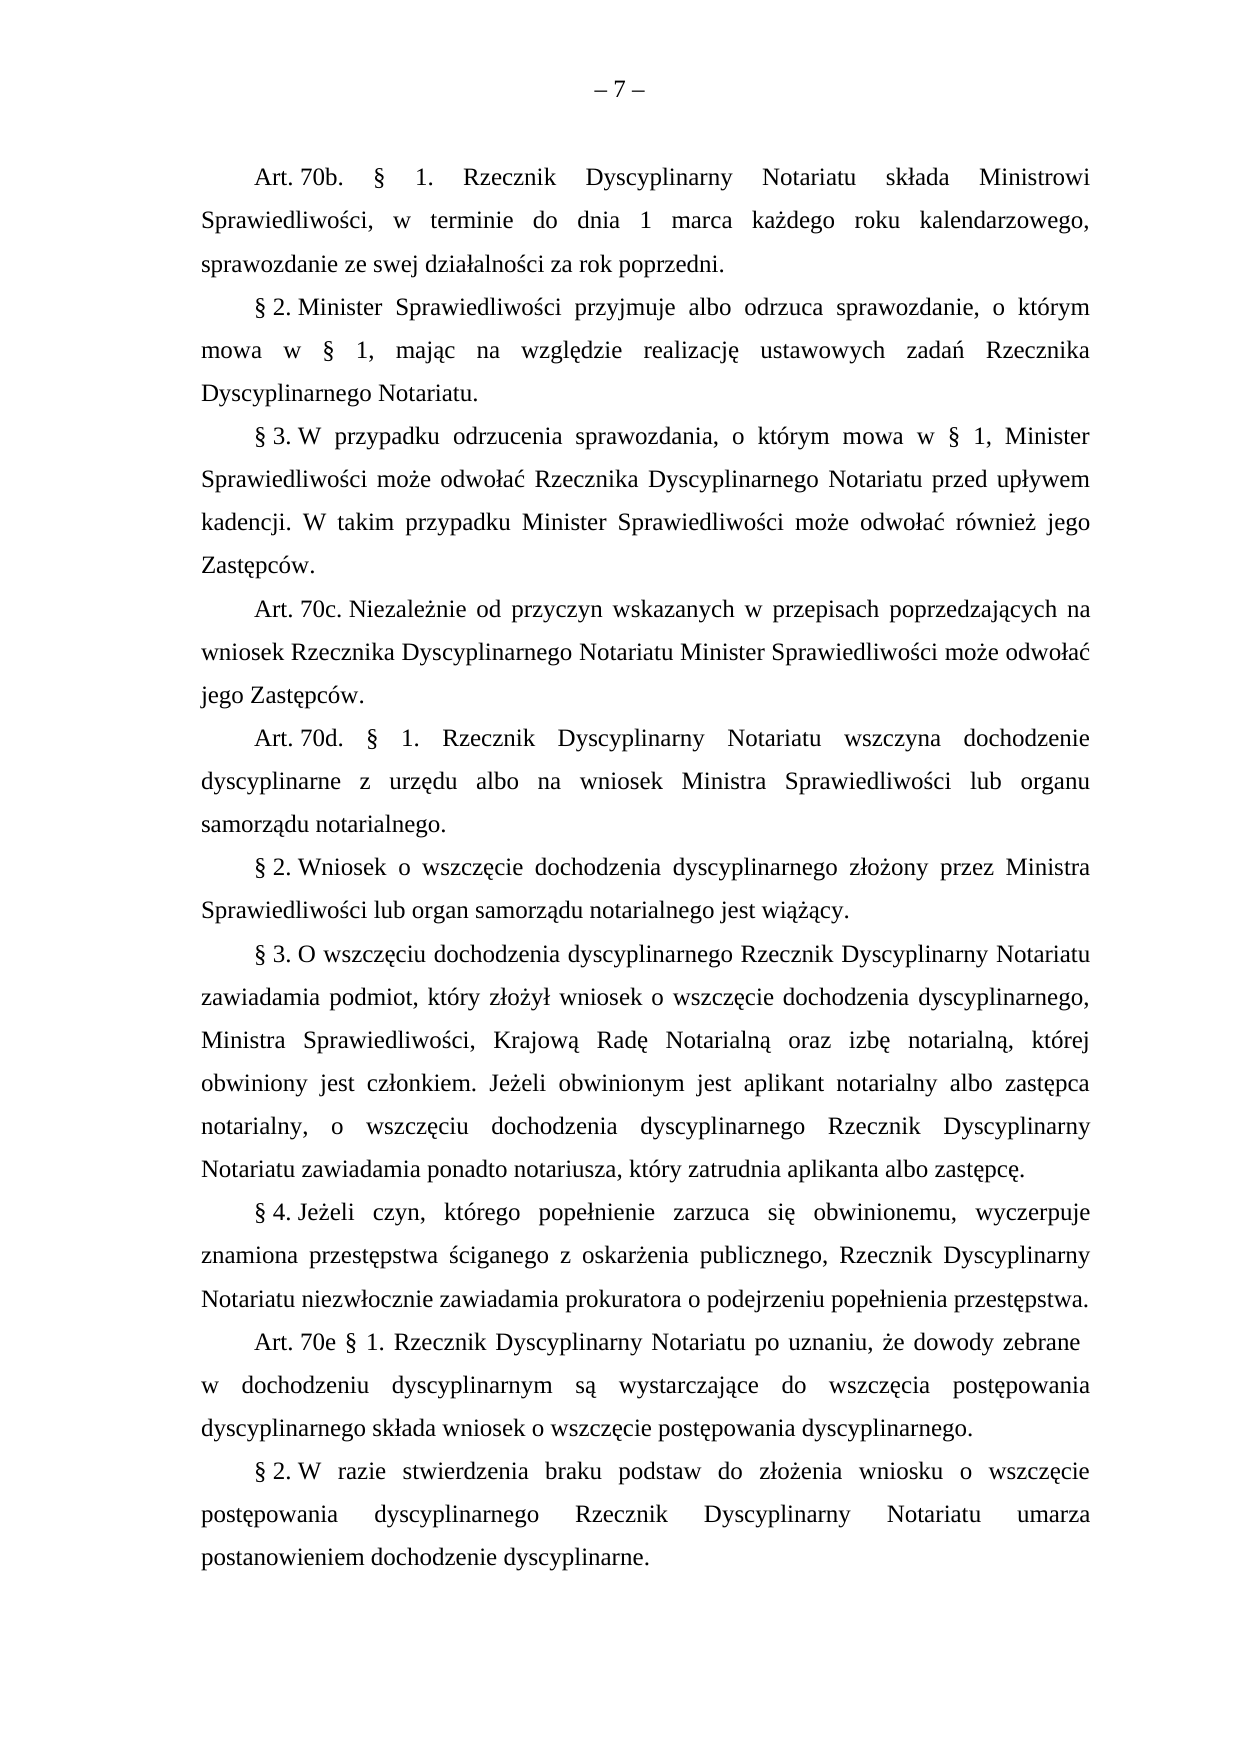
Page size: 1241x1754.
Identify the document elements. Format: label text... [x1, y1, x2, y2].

text Art. 70c. Niezależnie od przyczyn wskazanych w przepisach poprzedzających na wniosek Rzecznika Dyscyplinarnego Notariatu Minister Sprawiedliwości może odwołać jego Zastępców. [201, 594, 1091, 709]
text § 2. Minister Sprawiedliwości przyjmuje albo odrzuca sprawozdanie, o którym mowa w § 1, mając na względzie realizację ustawowych zadań Rzecznika Dyscyplinarnego Notariatu. [201, 292, 1091, 407]
text Art. 70d. § 1. Rzecznik Dyscyplinarny Notariatu wszczyna dochodzenie dyscyplinarne z urzędu albo na wniosek Ministra Sprawiedliwości lub organu samorządu notarialnego. [201, 723, 1091, 838]
text § 2. W razie stwierdzenia braku podstaw do złożenia wniosku o wszczęcie postępowania dyscyplinarnego Rzecznik Dyscyplinarny Notariatu umarza postanowieniem dochodzenie dyscyplinarne. [201, 1456, 1091, 1571]
text Art. 70b. § 1. Rzecznik Dyscyplinarny Notariatu składa Ministrowi Sprawiedliwości, w terminie do dnia 1 marca każdego roku kalendarzowego, sprawozdanie ze swej działalności za rok poprzedni. [201, 162, 1091, 277]
text § 3. O wszczęciu dochodzenia dyscyplinarnego Rzecznik Dyscyplinarny Notariatu zawiadamia podmiot, który złożył wniosek o wszczęcie dochodzenia dyscyplinarnego, Ministra Sprawiedliwości, Krajową Radę Notarialną oraz izbę notarialną, której obwiniony jest członkiem. Jeżeli obwinionym jest aplikant notarialny albo zastępca notarialny, o wszczęciu dochodzenia dyscyplinarnego Rzecznik Dyscyplinarny Notariatu zawiadamia ponadto notariusza, który zatrudnia aplikanta albo zastępcę. [201, 939, 1091, 1183]
text § 3. W przypadku odrzucenia sprawozdania, o którym mowa w § 1, Minister Sprawiedliwości może odwołać Rzecznika Dyscyplinarnego Notariatu przed upływem kadencji. W takim przypadku Minister Sprawiedliwości może odwołać również jego Zastępców. [201, 421, 1091, 579]
text Art. 70e § 1. Rzecznik Dyscyplinarny Notariatu po uznaniu, że dowody zebrane w dochodzeniu dyscyplinarnym są wystarczające do wszczęcia postępowania dyscyplinarnego składa wniosek o wszczęcie postępowania dyscyplinarnego. [201, 1327, 1091, 1442]
text § 2. Wniosek o wszczęcie dochodzenia dyscyplinarnego złożony przez Ministra Sprawiedliwości lub organ samorządu notarialnego jest wiążący. [201, 852, 1091, 924]
text § 4. Jeżeli czyn, którego popełnienie zarzuca się obwinionemu, wyczerpuje znamiona przestępstwa ściganego z oskarżenia publicznego, Rzecznik Dyscyplinarny Notariatu niezwłocznie zawiadamia prokuratora o podejrzeniu popełnienia przestępstwa. [201, 1197, 1091, 1312]
